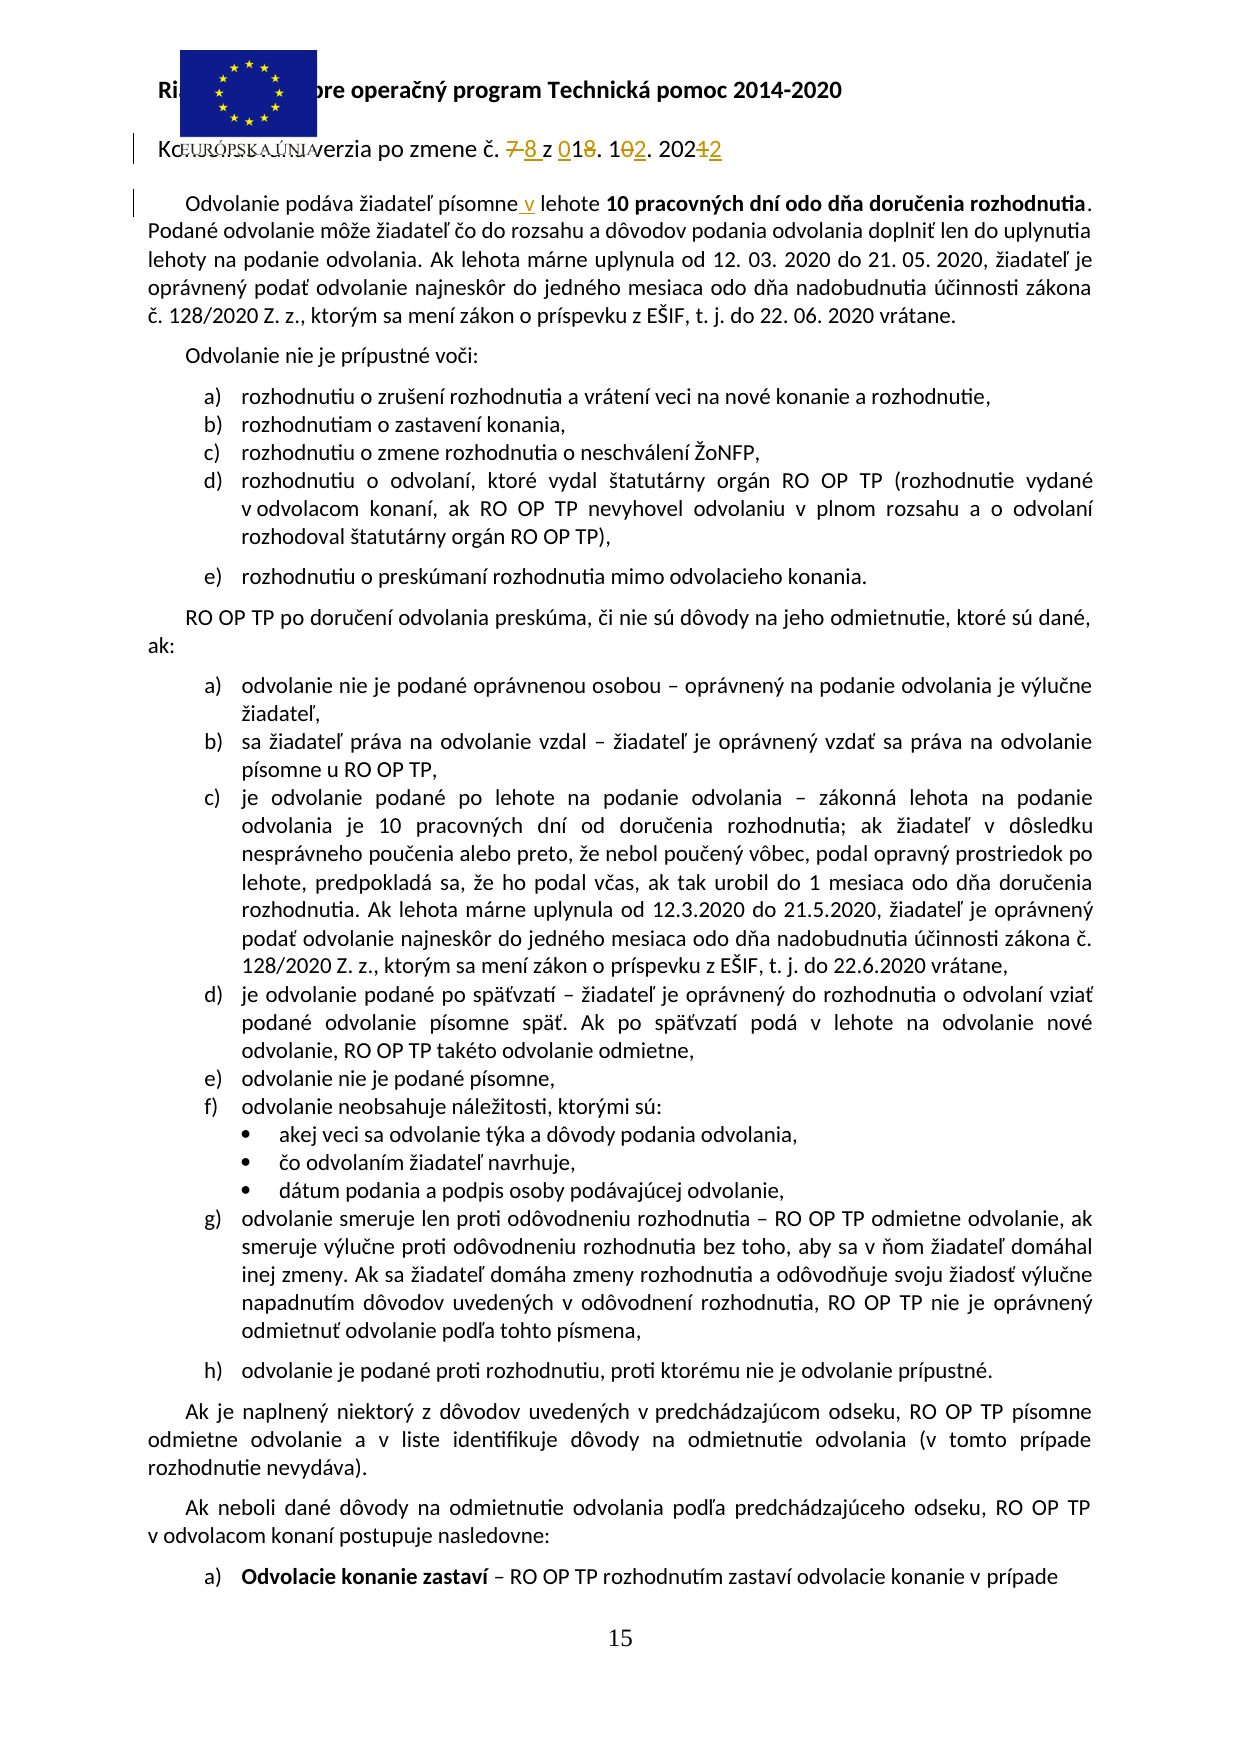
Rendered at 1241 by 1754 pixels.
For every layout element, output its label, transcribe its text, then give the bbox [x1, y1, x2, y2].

text Odvolanie nie je prípustné voči: [148, 341, 1093, 369]
list rozhodnutiu o zrušení rozhodnutia a vrátení veci na nové konanie a rozhodnutie, [204, 382, 1094, 410]
list odvolanie smeruje len proti odôvodneniu rozhodnutia – RO OP TP odmietne odvolanie, ak smeruje výlučne proti odôvodneniu rozhodnutia bez toho, aby sa v ňom žiadateľ domáhal inej zmeny. Ak sa žiadateľ domáha zmeny rozhodnutia a odôvodňuje svoju žiadosť výlučne napadnutím dôvodov uvedených v odôvodnení rozhodnutia, RO OP TP nie je oprávnený odmietnuť odvolanie podľa tohto písmena, [204, 1204, 1094, 1344]
list dátum podania a podpis osoby podávajúcej odvolanie, [242, 1176, 1094, 1204]
list rozhodnutiu o zmene rozhodnutia o neschválení ŽoNFP, [204, 438, 1094, 466]
list odvolanie je podané proti rozhodnutiu, proti ktorému nie je odvolanie prípustné. [204, 1356, 1094, 1384]
text Ak neboli dané dôvody na odmietnutie odvolania podľa predchádzajúceho odseku, RO OP TP v odvolacom konaní postupuje nasledovne: [148, 1493, 1093, 1549]
list odvolanie nie je podané oprávnenou osobou – oprávnený na podanie odvolania je výlučne žiadateľ, [204, 671, 1094, 727]
picture [179, 50, 318, 155]
list rozhodnutiu o preskúmaní rozhodnutia mimo odvolacieho konania. [204, 562, 1094, 590]
list odvolanie nie je podané písomne, [204, 1064, 1094, 1092]
list Odvolacie konanie zastaví – RO OP TP rozhodnutím zastaví odvolacie konanie v prípade [204, 1562, 1094, 1590]
list čo odvolaním žiadateľ navrhuje, [242, 1148, 1094, 1176]
text RO OP TP po doručení odvolania preskúma, či nie sú dôvody na jeho odmietnutie, ktoré sú dané, ak: [148, 603, 1093, 659]
list akej veci sa odvolanie týka a dôvody podania odvolania, [242, 1120, 1094, 1148]
list rozhodnutiam o zastavení konania, [204, 410, 1094, 438]
text Odvolanie podáva žiadateľ písomne lehote 10 pracovných dní odo dňa doručenia rozhodnutia. Podané odvolanie môže žiadateľ čo do rozsahu a dôvodov podania odvolania doplniť len do uplynutia lehoty na podanie odvolania. Ak lehota márne uplynula od 12. 03. 2020 do 21. 05. 2020, žiadateľ je oprávnený podať odvolanie najneskôr do jedného mesiaca odo dňa nadobudnutia účinnosti zákona č. 128/2020 Z. z., ktorým sa mení zákon o príspevku z EŠIF, t. j. do 22. 06. 2020 vrátane. [148, 189, 1093, 329]
list sa žiadateľ práva na odvolanie vzdal – žiadateľ je oprávnený vzdať sa práva na odvolanie písomne u RO OP TP, [204, 727, 1094, 783]
text Ak je naplnený niektorý z dôvodov uvedených v predchádzajúcom odseku, RO OP TP písomne odmietne odvolanie a v liste identifikuje dôvody na odmietnutie odvolania (v tomto prípade rozhodnutie nevydáva). [148, 1397, 1093, 1481]
list je odvolanie podané po lehote na podanie odvolania – zákonná lehota na podanie odvolania je 10 pracovných dní od doručenia rozhodnutia; ak žiadateľ v dôsledku nesprávneho poučenia alebo preto, že nebol poučený vôbec, podal opravný prostriedok po lehote, predpokladá sa, že ho podal včas, ak tak urobil do 1 mesiaca odo dňa doručenia rozhodnutia. Ak lehota márne uplynula od 12.3.2020 do 21.5.2020, žiadateľ je oprávnený podať odvolanie najneskôr do jedného mesiaca odo dňa nadobudnutia účinnosti zákona č. 128/2020 Z. z., ktorým sa mení zákon o príspevku z EŠIF, t. j. do 22.6.2020 vrátane, [204, 783, 1094, 980]
list rozhodnutiu o odvolaní, ktoré vydal štatutárny orgán RO OP TP (rozhodnutie vydané v odvolacom konaní, ak RO OP TP nevyhovel odvolaniu v plnom rozsahu a o odvolaní rozhodoval štatutárny orgán RO OP TP), [204, 466, 1094, 550]
list je odvolanie podané po späťvzatí – žiadateľ je oprávnený do rozhodnutia o odvolaní vziať podané odvolanie písomne späť. Ak po späťvzatí podá v lehote na odvolanie nové odvolanie, RO OP TP takéto odvolanie odmietne, [204, 980, 1094, 1064]
list odvolanie neobsahuje náležitosti, ktorými sú: [204, 1092, 1094, 1120]
